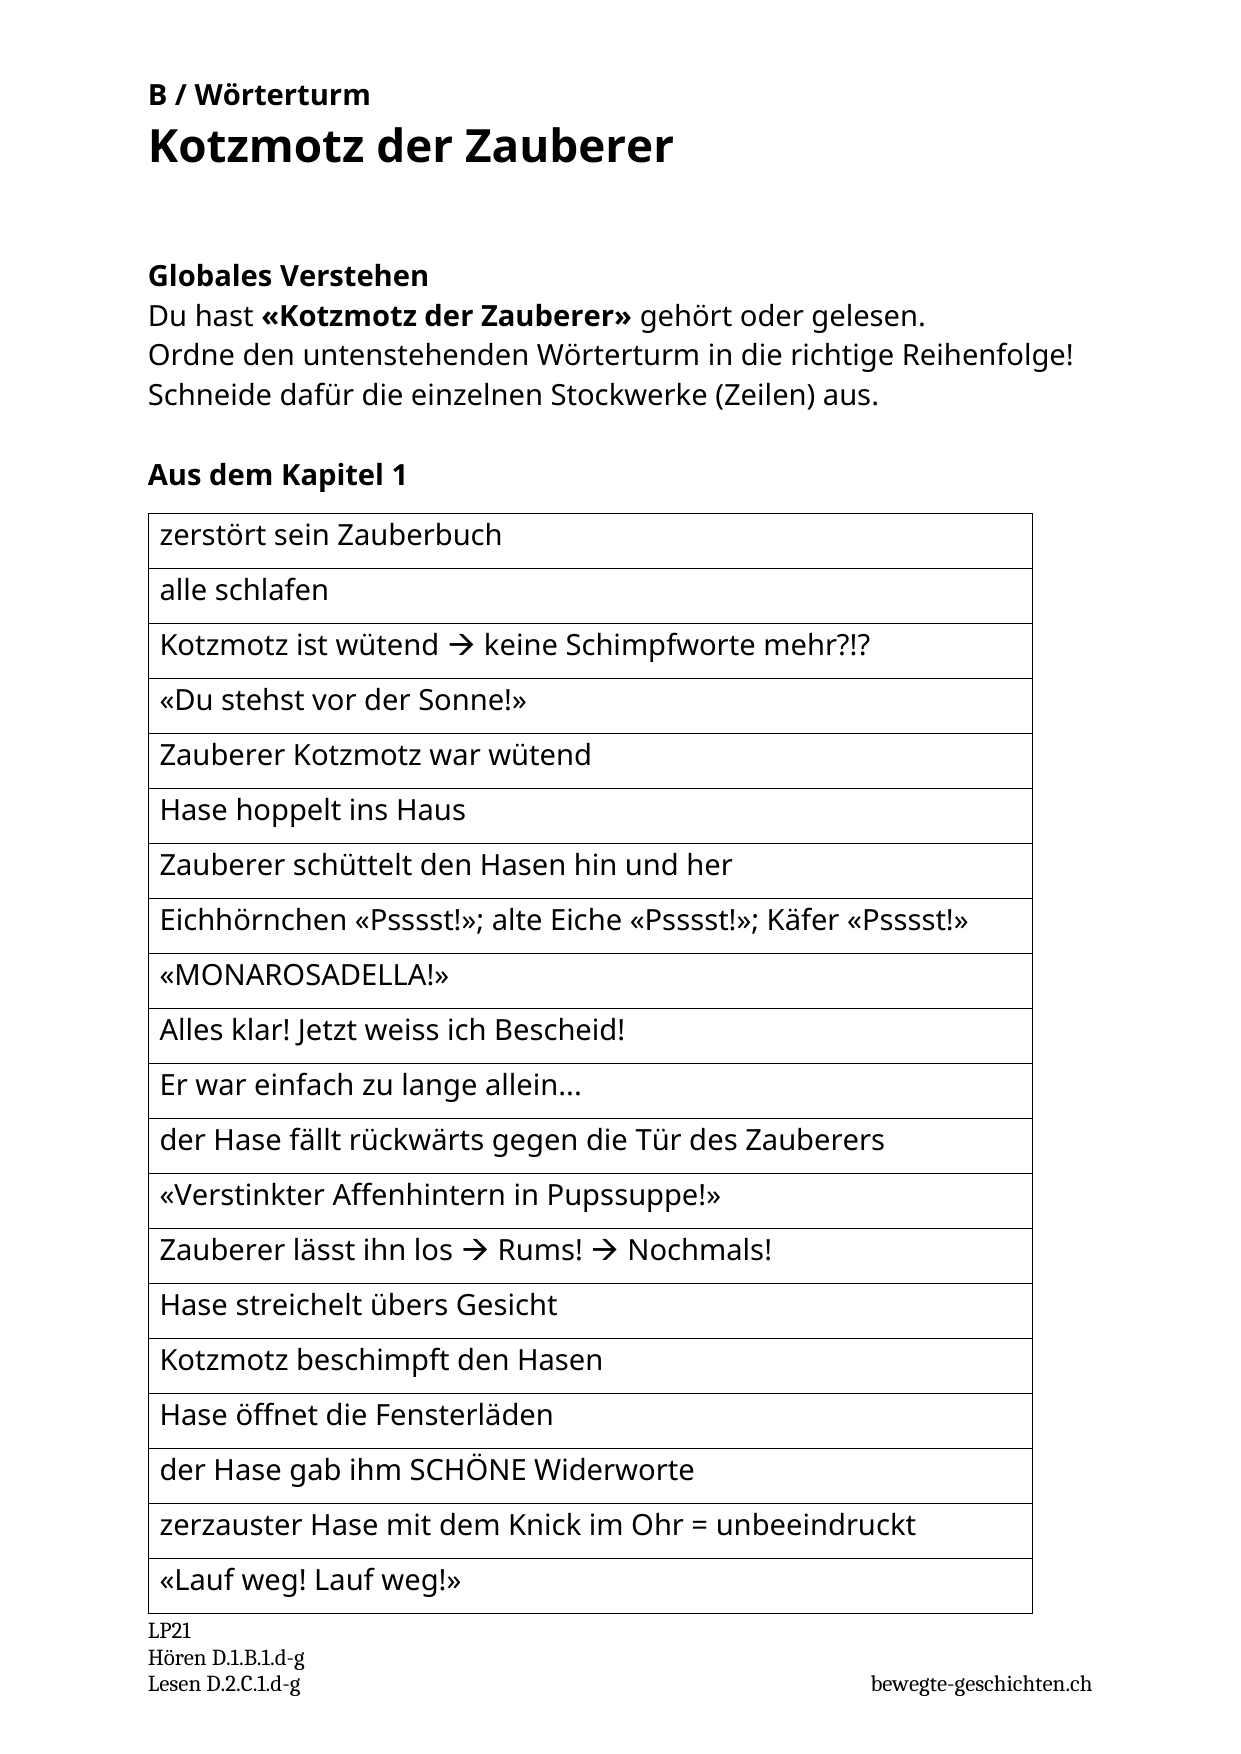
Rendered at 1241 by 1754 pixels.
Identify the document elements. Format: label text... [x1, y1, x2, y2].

table_cell «Verstinkter Affenhintern in Pupssuppe!» [149, 1174, 1032, 1228]
text Ordne den untenstehenden Wörterturm in die richtige Reihenfolge! [148, 335, 1093, 374]
table_cell der Hase gab ihm SCHÖNE Widerworte [149, 1449, 1032, 1503]
text Schneide dafür die einzelnen Stockwerke (Zeilen) aus. [148, 374, 1093, 414]
text Kotzmotz der Zauberer [148, 113, 1093, 176]
table_cell Zauberer schüttelt den Hasen hin und her [149, 844, 1032, 898]
table_cell Zauberer lässt ihn los Rums! Nochmals! [149, 1229, 1032, 1283]
table_cell Er war einfach zu lange allein... [149, 1064, 1032, 1118]
table_cell Alles klar! Jetzt weiss ich Bescheid! [149, 1009, 1032, 1063]
table_cell Eichhörnchen «Psssst!»; alte Eiche «Psssst!»; Käfer «Psssst!» [149, 899, 1032, 953]
table_header zerstört sein Zauberbuch [149, 514, 1032, 568]
text Du hast «Kotzmotz der Zauberer» gehört oder gelesen. [148, 295, 1093, 335]
text Aus dem Kapitel 1 [148, 454, 1093, 493]
table_cell zerzauster Hase mit dem Knick im Ohr = unbeeindruckt [149, 1504, 1032, 1558]
table_cell «Du stehst vor der Sonne!» [149, 679, 1032, 733]
table_cell der Hase fällt rückwärts gegen die Tür des Zauberers [149, 1119, 1032, 1173]
table_cell Zauberer Kotzmotz war wütend [149, 734, 1032, 788]
table_cell Hase öffnet die Fensterläden [149, 1394, 1032, 1448]
table_cell Hase streichelt übers Gesicht [149, 1284, 1032, 1338]
text Globales Verstehen [148, 255, 1093, 295]
table_cell Kotzmotz beschimpft den Hasen [149, 1339, 1032, 1393]
table_cell Kotzmotz ist wütend keine Schimpfworte mehr?!? [149, 624, 1032, 678]
text B / Wörterturm [148, 74, 1093, 113]
table_cell alle schlafen [149, 569, 1032, 623]
table_cell «MONAROSADELLA!» [149, 954, 1032, 1008]
table_cell Hase hoppelt ins Haus [149, 789, 1032, 843]
table_cell «Lauf weg! Lauf weg!» [149, 1559, 1032, 1613]
